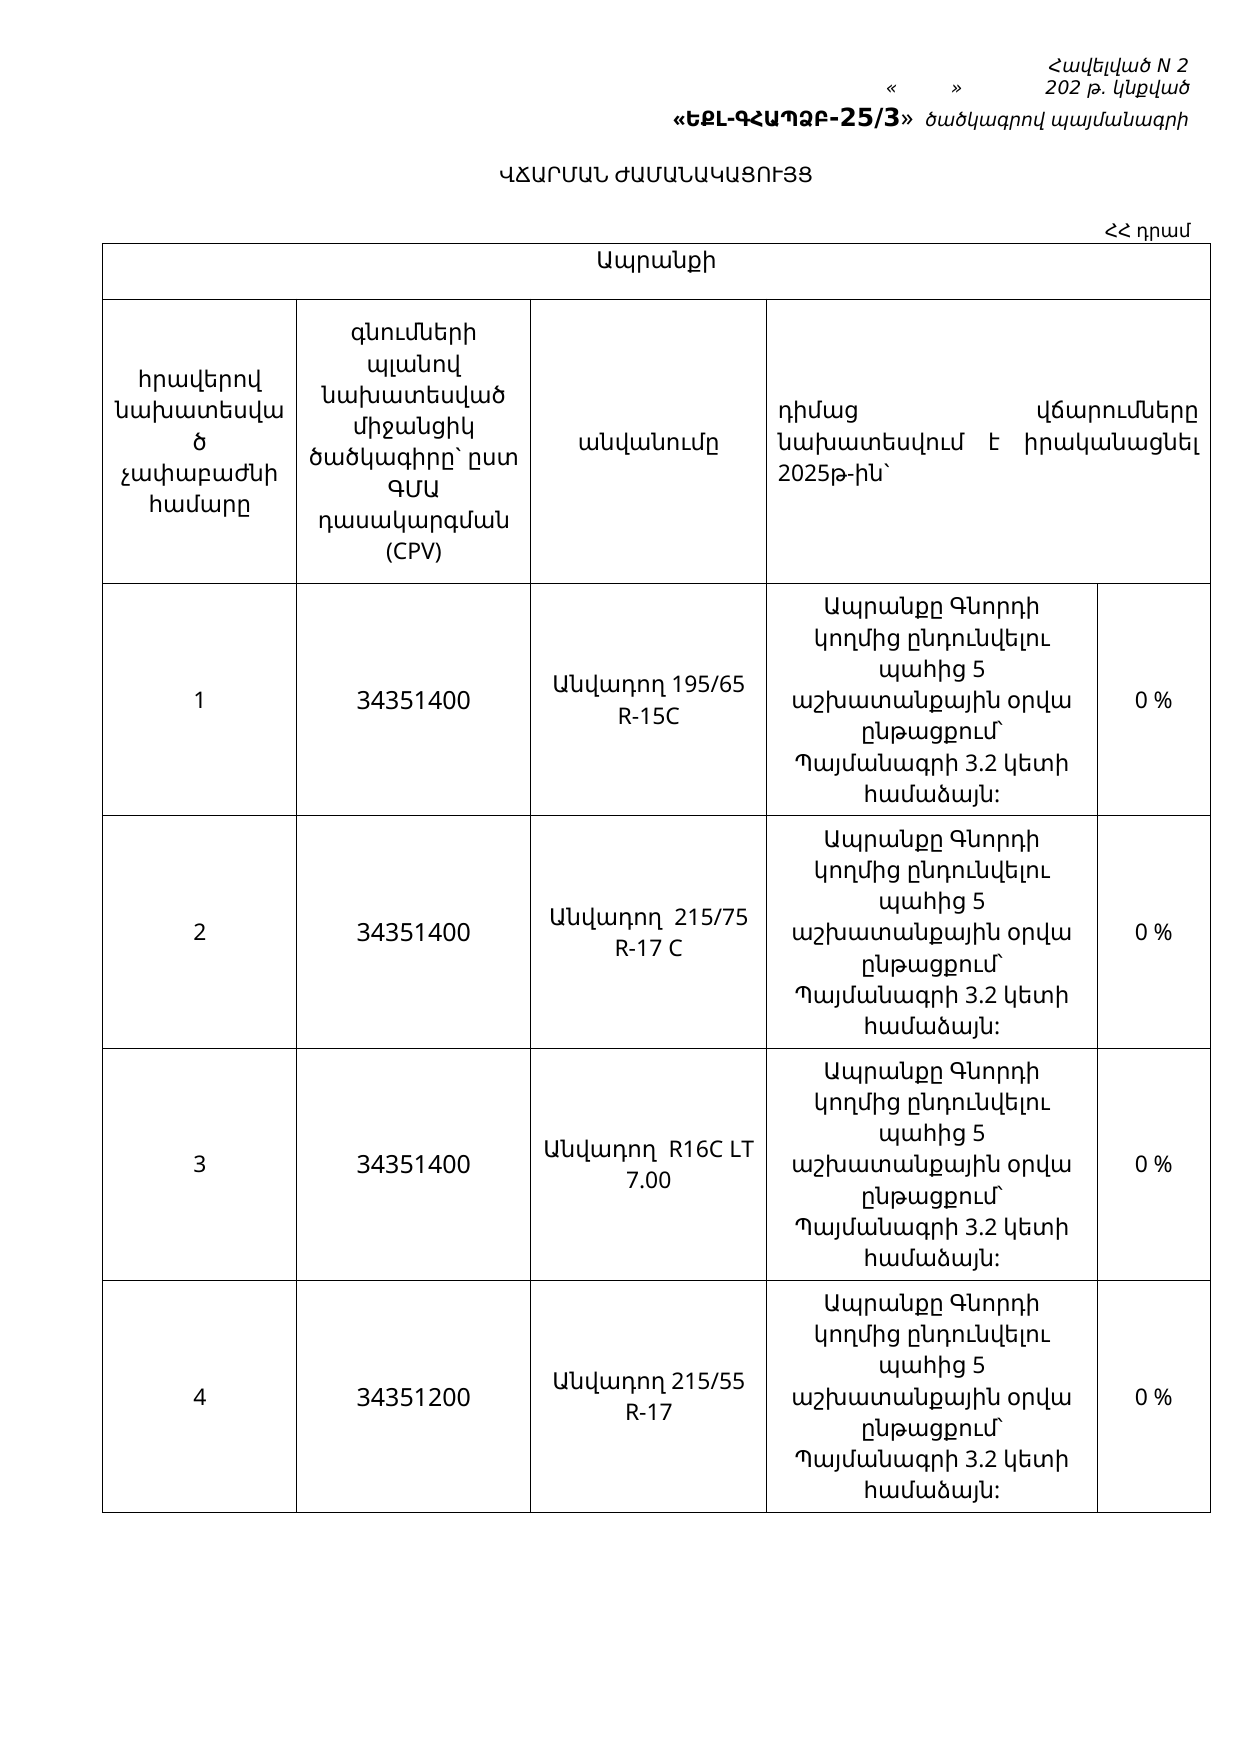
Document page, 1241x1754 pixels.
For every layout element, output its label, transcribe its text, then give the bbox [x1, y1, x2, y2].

table_cell 0 % [1098, 584, 1210, 815]
table_header Ապրանքի [103, 244, 1210, 298]
table_cell 2 [103, 816, 296, 1047]
text «ԵՔԼ-ԳՀԱՊՁԲ-25/3» ծածկագրով պայմանագրի [122, 99, 1191, 133]
table_cell 1 [103, 584, 296, 815]
table_cell 3 [103, 1049, 296, 1280]
text ՎՃԱՐՄԱՆ ԺԱՄԱՆԱԿԱՑՈՒՅՑ [122, 158, 1191, 189]
table_cell Ապրանքը Գնորդի կողմից ընդունվելու պահից 5 աշխատանքային օրվա ընթացքում՝ Պայմանագրի 3.2 կետի համաձայն: [767, 816, 1097, 1047]
table_cell դիմաց վճարումները նախատեսվում է իրականացնել 2025թ-ին` [767, 300, 1210, 583]
table_cell 0 % [1098, 1281, 1210, 1512]
text ՀՀ դրամ [122, 189, 1191, 243]
text « » 202 թ. կնքված [122, 77, 1191, 99]
table_cell 0 % [1098, 816, 1210, 1047]
table_cell 34351400 [297, 1049, 530, 1280]
table_cell 4 [103, 1281, 296, 1512]
table_cell անվանումը [531, 300, 766, 583]
table_cell 0 % [1098, 1049, 1210, 1280]
table_cell Անվադող 195/65 R-15C [531, 584, 766, 815]
table_cell 34351200 [297, 1281, 530, 1512]
table_cell Ապրանքը Գնորդի կողմից ընդունվելու պահից 5 աշխատանքային օրվա ընթացքում՝ Պայմանագրի 3.2 կետի համաձայն: [767, 584, 1097, 815]
table_cell հրավերով նախատեսված չափաբաժնի համարը [103, 300, 296, 583]
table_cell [767, 1281, 1097, 1512]
table_cell գնումների պլանով նախատեսված միջանցիկ ծածկագիրը` ըստ ԳՄԱ դասակարգման (CPV) [297, 300, 530, 583]
text Հավելված N 2 [122, 56, 1191, 77]
table_cell 34351400 [297, 584, 530, 815]
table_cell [767, 1049, 1097, 1280]
table_cell Անվադող R16C LT 7.00 [531, 1049, 766, 1280]
table_cell Անվադող 215/75 R-17 C [531, 816, 766, 1047]
table_cell 34351400 [297, 816, 530, 1047]
table_cell Անվադող 215/55 R-17 [531, 1281, 766, 1512]
